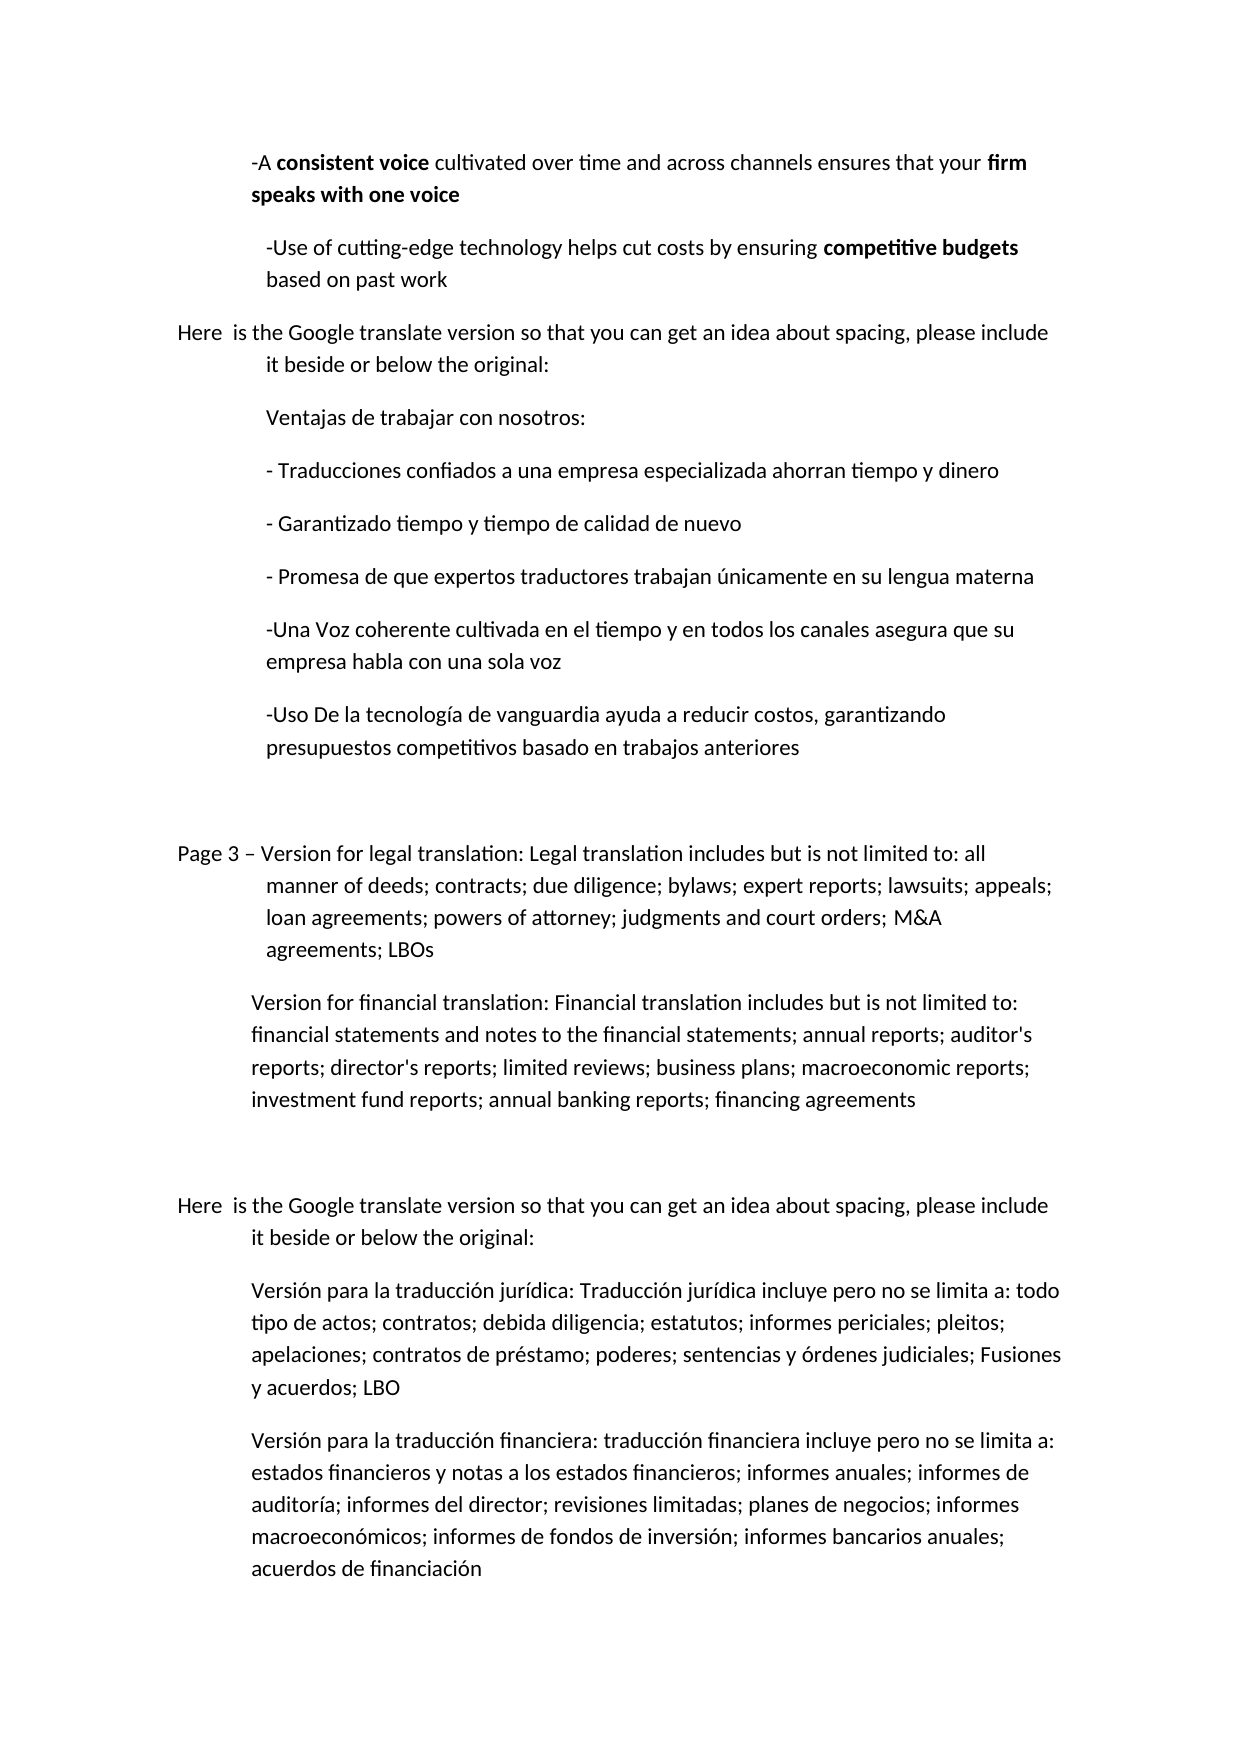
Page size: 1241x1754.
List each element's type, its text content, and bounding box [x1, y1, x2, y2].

text Page 3 – Version for legal translation: Legal translation includes but is not limited to: all manner of deeds; contracts; due diligence; bylaws; expert reports; lawsuits; appeals; loan agreements; powers of attorney; judgments and court orders; M&A agreements; LBOs [177, 839, 1063, 963]
text -Una Voz coherente cultivada en el tiempo y en todos los canales asegura que su empresa habla con una sola voz [177, 615, 1063, 676]
text Versión para la traducción financiera: traducción financiera incluye pero no se limita a: estados financieros y notas a los estados financieros; informes anuales; informes de auditoría; informes del director; revisiones limitadas; planes de negocios; informes macroeconómicos; informes de fondos de inversión; informes bancarios anuales; acuerdos de financiación [177, 1426, 1063, 1582]
text Ventajas de trabajar con nosotros: [177, 403, 1063, 431]
text Here is the Google translate version so that you can get an idea about spacing, please include it beside or below the original: [177, 1191, 1063, 1251]
text -Uso De la tecnología de vanguardia ayuda a reducir costos, garantizando presupuestos competitivos basado en trabajos anteriores [177, 701, 1063, 761]
text Versión para la traducción jurídica: Traducción jurídica incluye pero no se limita a: todo tipo de actos; contratos; debida diligencia; estatutos; informes periciales; pleitos; apelaciones; contratos de préstamo; poderes; sentencias y órdenes judiciales; Fusiones y acuerdos; LBO [177, 1276, 1063, 1401]
text -Use of cutting-edge technology helps cut costs by ensuring competitive budgets based on past work [177, 233, 1063, 293]
text - Garantizado tiempo y tiempo de calidad de nuevo [177, 509, 1063, 537]
text - Promesa de que expertos traductores trabajan únicamente en su lengua materna [177, 562, 1063, 590]
text Here is the Google translate version so that you can get an idea about spacing, please include it beside or below the original: [177, 318, 1063, 378]
text Version for financial translation: Financial translation includes but is not limited to: financial statements and notes to the financial statements; annual reports; auditor's reports; director's reports; limited reviews; business plans; macroeconomic reports; investment fund reports; annual banking reports; financing agreements [177, 988, 1063, 1113]
text - Traducciones confiados a una empresa especializada ahorran tiempo y dinero [177, 456, 1063, 484]
text -A consistent voice cultivated over time and across channels ensures that your firm speaks with one voice [177, 148, 1063, 208]
